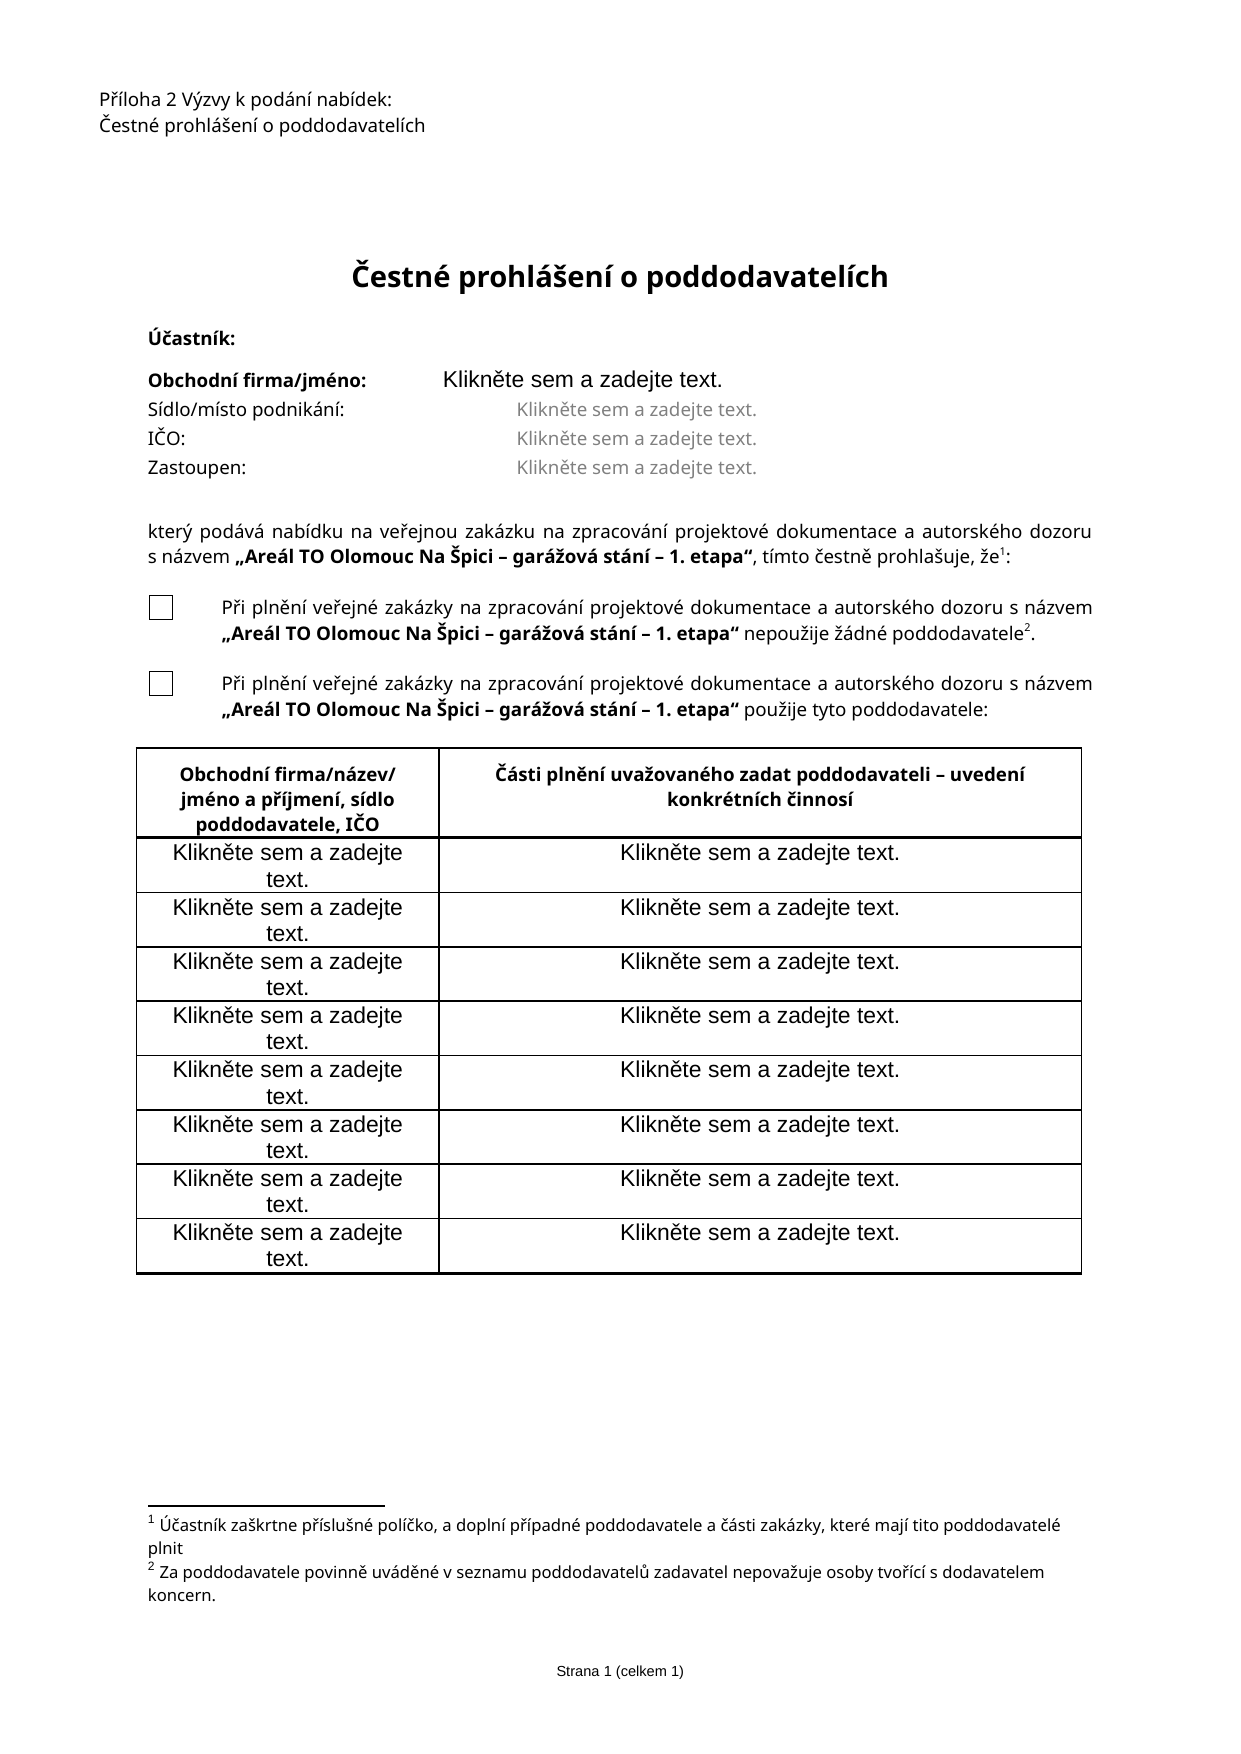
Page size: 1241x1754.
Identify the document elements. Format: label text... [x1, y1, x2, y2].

text který podává nabídku na veřejnou zakázku na zpracování projektové dokumentace a autorského dozoru s názvem „Areál TO Olomouc Na Špici – garážová stání – 1. etapa“, tímto čestně prohlašuje, že: [148, 518, 1093, 569]
text Účastník: [148, 321, 1093, 352]
text Při plnění veřejné zakázky na zpracování projektové dokumentace a autorského dozoru s názvem „Areál TO Olomouc Na Špici – garážová stání – 1. etapa“ nepoužije žádné poddodavatele. [148, 594, 1093, 645]
text Při plnění veřejné zakázky na zpracování projektové dokumentace a autorského dozoru s názvem „Areál TO Olomouc Na Špici – garážová stání – 1. etapa“ použije tyto poddodavatele: [148, 670, 1093, 721]
title Čestné prohlášení o poddodavatelích [148, 256, 1093, 296]
text Zastoupen: [148, 451, 1093, 480]
text Obchodní firma/jméno: [148, 364, 1093, 393]
table_header Části plnění uvažovaného zadat poddodavateli – uvedení konkrétních činnosí [440, 749, 1081, 836]
table_header Obchodní firma/název/ jméno a příjmení, sídlo poddodavatele, IČO [137, 749, 438, 836]
text Sídlo/místo podnikání: [148, 393, 1093, 422]
text IČO: [148, 422, 1093, 451]
